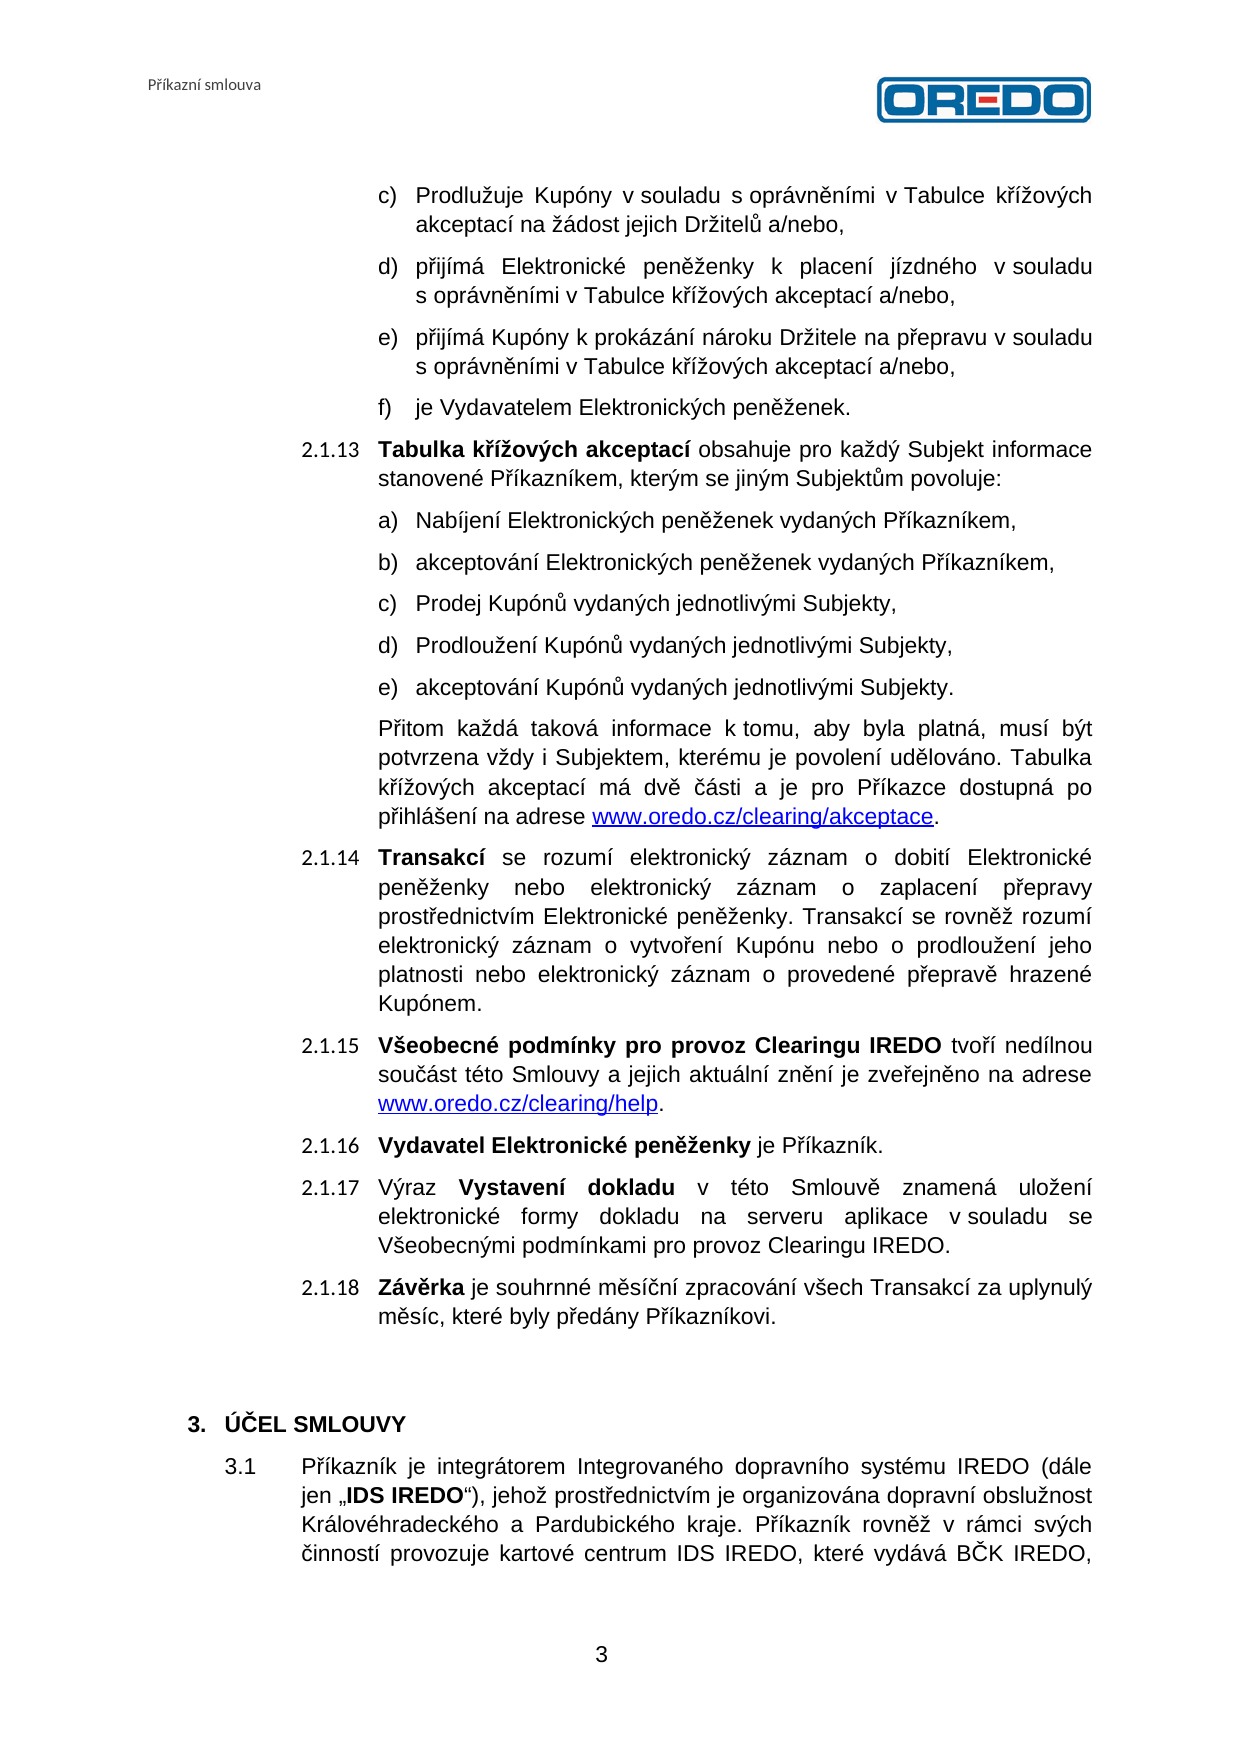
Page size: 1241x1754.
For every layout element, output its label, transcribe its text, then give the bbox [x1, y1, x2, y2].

list Závěrka je souhrnné měsíční zpracování všech Transakcí za uplynulý měsíc, které byly předány Příkazníkovi. [301, 1272, 1093, 1330]
list Všeobecné podmínky pro provoz Clearingu IREDO tvoří nedílnou součást této Smlouvy a jejich aktuální znění je zveřejněno na adrese www.oredo.cz/clearing/help. [301, 1030, 1093, 1117]
list Prodlužuje Kupóny v souladu s oprávněními v Tabulce křížových akceptací na žádost jejich Držitelů a/nebo, [378, 180, 1093, 238]
list Výraz Vystavení dokladu v této Smlouvě znamená uložení elektronické formy dokladu na serveru aplikace v souladu se Všeobecnými podmínkami pro provoz Clearingu IREDO. [301, 1172, 1093, 1259]
list Nabíjení Elektronických peněženek vydaných Příkazníkem, [378, 505, 1093, 534]
list přijímá Kupóny k prokázání nároku Držitele na přepravu v souladu s oprávněními v Tabulce křížových akceptací a/nebo, [378, 322, 1093, 380]
list akceptování Elektronických peněženek vydaných Příkazníkem, [378, 547, 1093, 576]
text ÚČEL SMLOUVY [187, 1409, 1093, 1438]
list akceptování Kupónů vydaných jednotlivými Subjekty. [378, 672, 1093, 701]
list Tabulka křížových akceptací obsahuje pro každý Subjekt informace stanovené Příkazníkem, kterým se jiným Subjektům povoluje: [301, 434, 1093, 492]
list Vydavatel Elektronické peněženky je Příkazník. [301, 1130, 1093, 1159]
list přijímá Elektronické peněženky k placení jízdného v souladu s oprávněními v Tabulce křížových akceptací a/nebo, [378, 251, 1093, 309]
list Prodej Kupónů vydaných jednotlivými Subjekty, [378, 588, 1093, 617]
list je Vydavatelem Elektronických peněženek. [378, 392, 1093, 422]
list Prodloužení Kupónů vydaných jednotlivými Subjekty, [378, 630, 1093, 659]
list Transakcí se rozumí elektronický záznam o dobití Elektronické peněženky nebo elektronický záznam o zaplacení přepravy prostřednictvím Elektronické peněženky. Transakcí se rovněž rozumí elektronický záznam o vytvoření Kupónu nebo o prodloužení jeho platnosti nebo elektronický záznam o provedené přepravě hrazené Kupónem. [301, 842, 1093, 1017]
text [224, 1451, 1093, 1567]
picture [875, 76, 1092, 124]
list Přitom každá taková informace k tomu, aby byla platná, musí být potvrzena vždy i Subjektem, kterému je povolení udělováno. Tabulka křížových akceptací má dvě části a je pro Příkazce dostupná po přihlášení na adrese www.oredo.cz/clearing/akceptace. [378, 713, 1093, 830]
